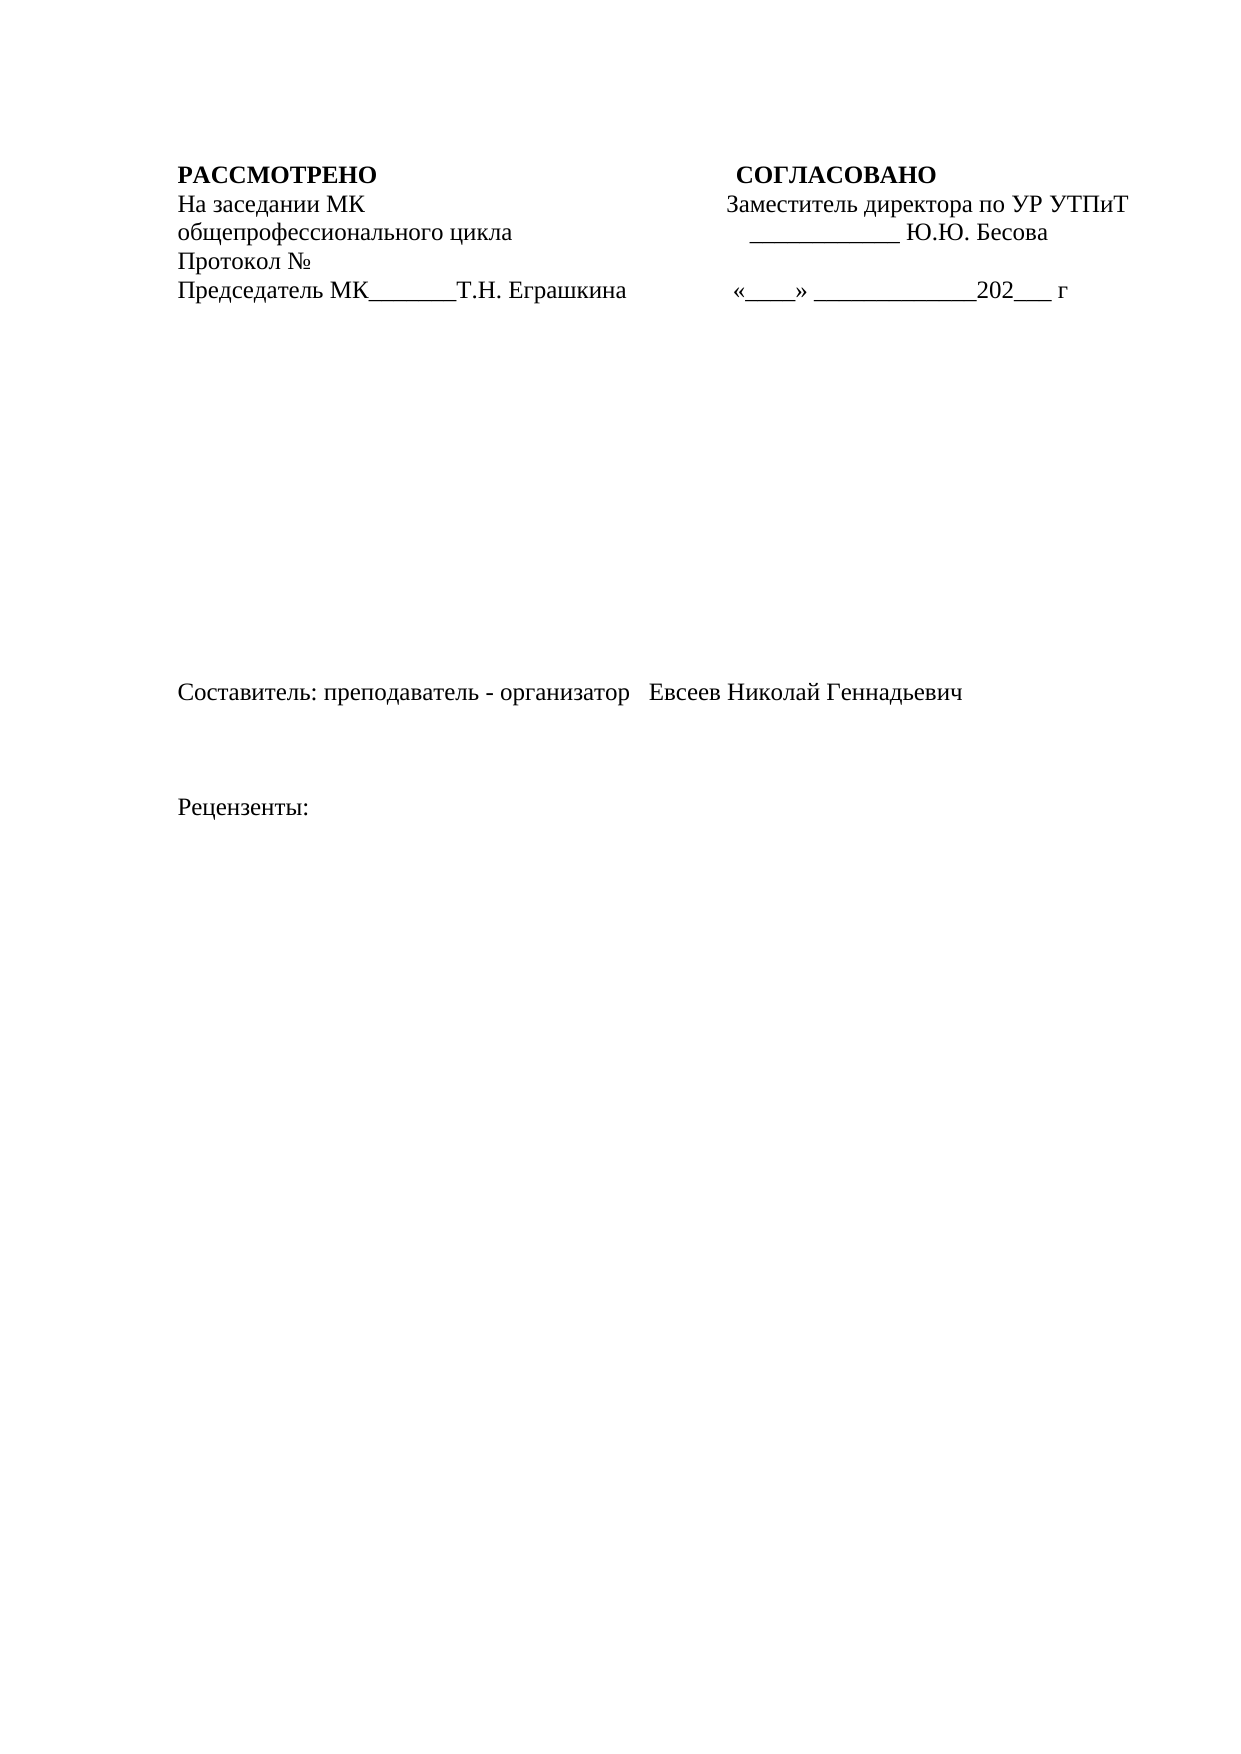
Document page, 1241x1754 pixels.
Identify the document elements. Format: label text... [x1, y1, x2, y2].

text Председатель МК_______Т.Н. Еграшкина «____» _____________202___ г [177, 275, 1152, 304]
text РАССМОТРЕНО СОГЛАСОВАНО [177, 160, 1152, 189]
text На заседании МК Заместитель директора по УР УТПиТ общепрофессионального цикла ____________ Ю.Ю. Бесова [177, 189, 1152, 246]
text Протокол № [177, 246, 1152, 275]
text Составитель: преподаватель - организатор Евсеев Николай Геннадьевич [177, 677, 1152, 706]
text Рецензенты: [177, 792, 1152, 821]
